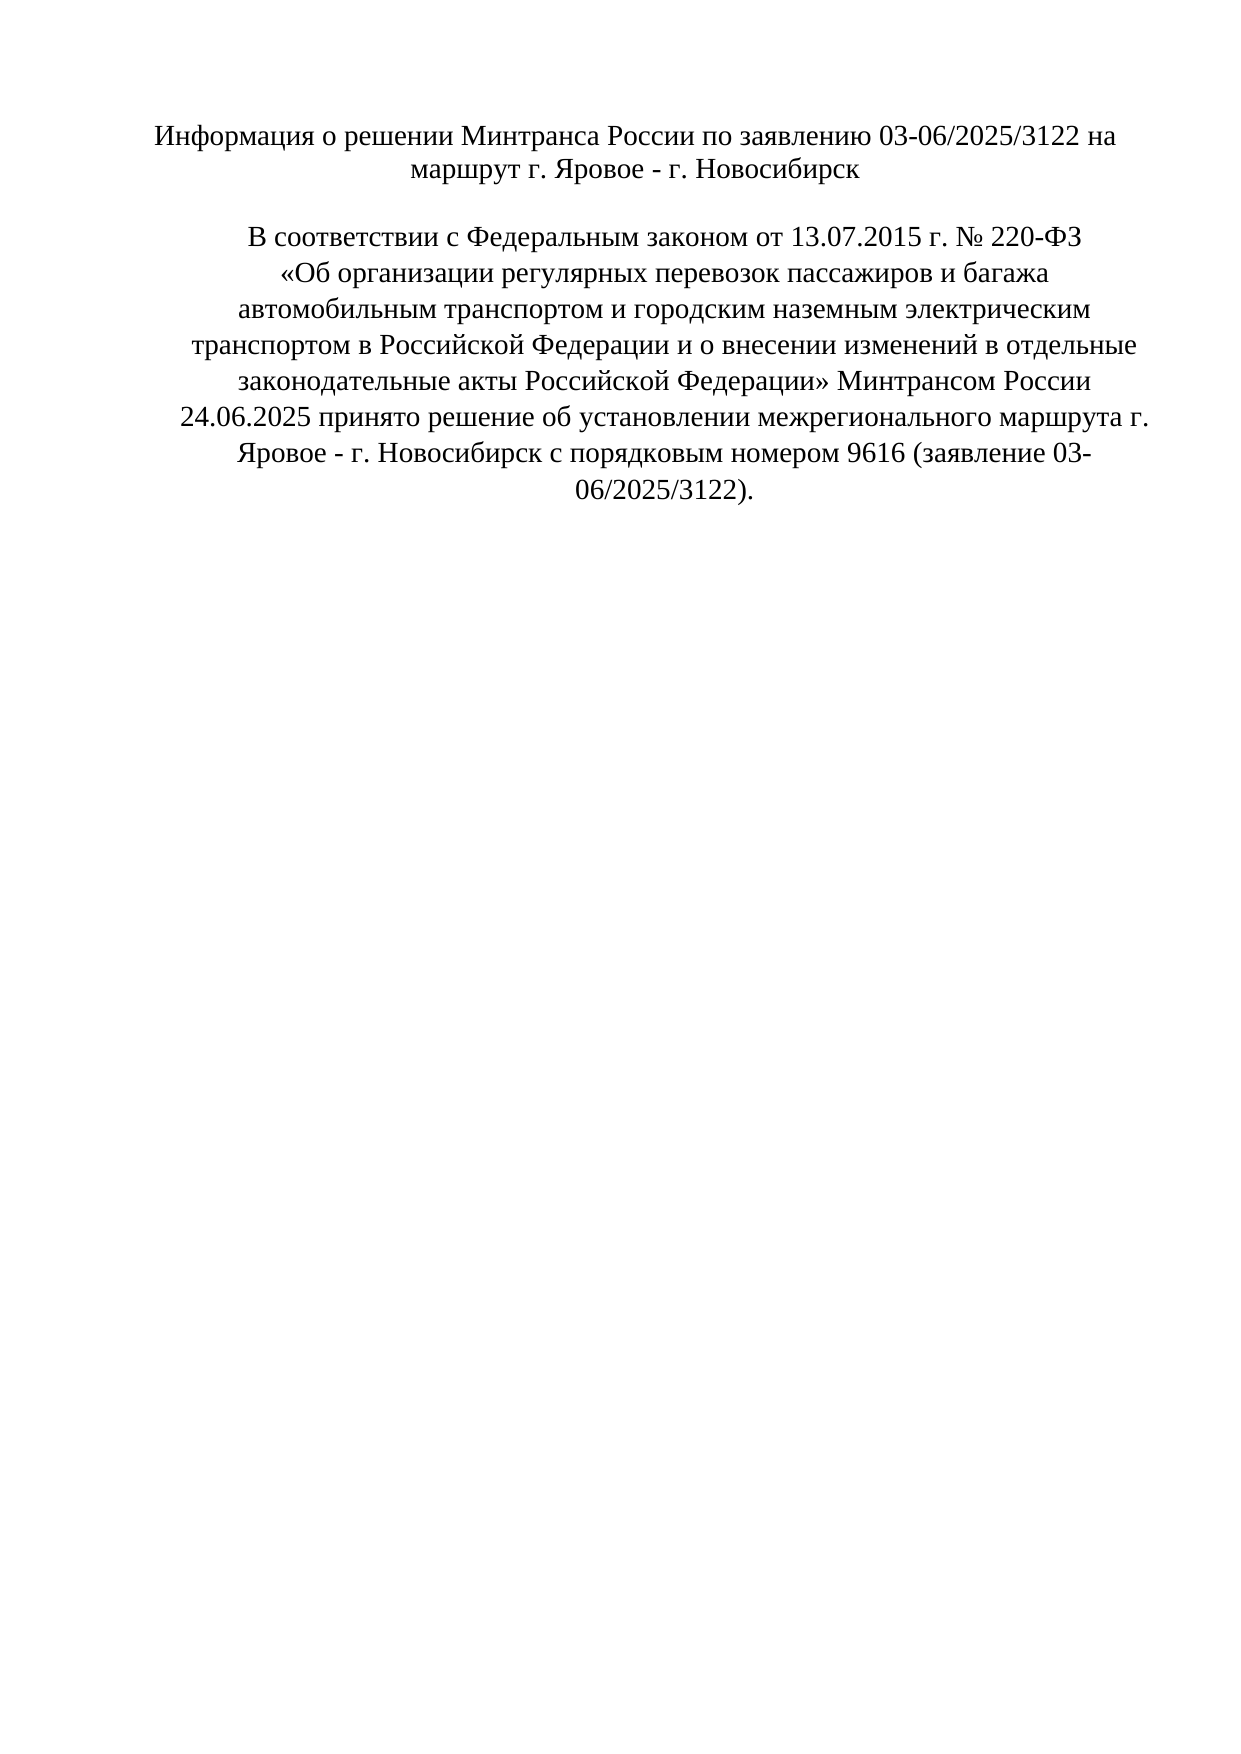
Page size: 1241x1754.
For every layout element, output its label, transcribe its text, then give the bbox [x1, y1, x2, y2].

text Информация о решении Минтранса России по заявлению 03-06/2025/3122 на маршрут г. Яровое - г. Новосибирск [118, 118, 1152, 185]
text В соответствии с Федеральным законом от 13.07.2015 г. № 220-ФЗ «Об организации регулярных перевозок пассажиров и багажа автомобильным транспортом и городским наземным электрическим транспортом в Российской Федерации и о внесении изменений в отдельные законодательные акты Российской Федерации» Минтрансом России 24.06.2025 принято решение об установлении межрегионального маршрута г. Яровое - г. Новосибирск с порядковым номером 9616 (заявление 03-06/2025/3122). [177, 219, 1152, 505]
